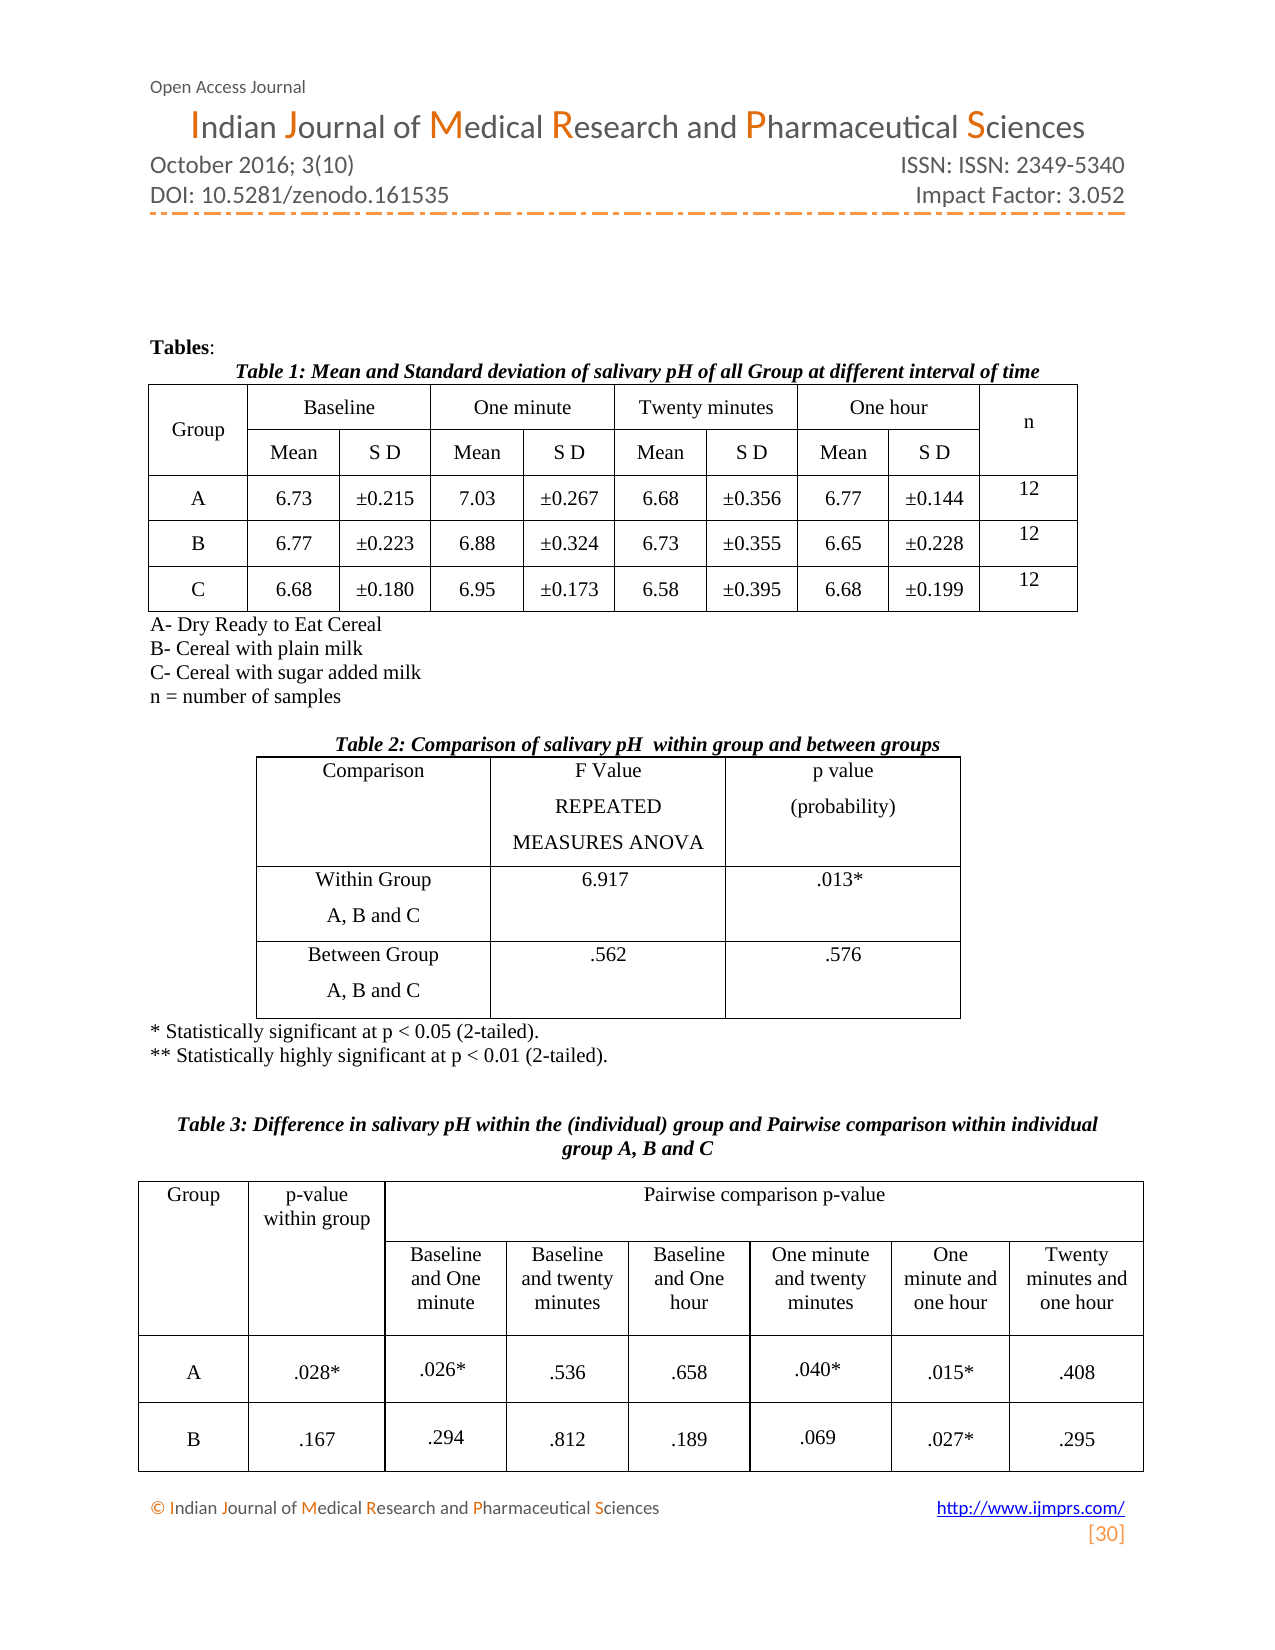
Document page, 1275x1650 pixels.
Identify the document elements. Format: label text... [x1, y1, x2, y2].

text C- Cereal with sugar added milk [150, 660, 1125, 684]
text Table 1: Mean and Standard deviation of salivary pH of all Group at different interval of time [150, 359, 1125, 383]
table_cell ±0.223 [340, 521, 430, 566]
table_cell ±0.180 [340, 567, 430, 611]
table_cell .408 [1010, 1336, 1143, 1402]
table_cell 12 [980, 521, 1077, 566]
table_cell S D [707, 430, 797, 474]
text Tables: [150, 335, 1125, 359]
text n = number of samples [150, 684, 1125, 708]
table_cell B [149, 521, 247, 566]
table_cell S D [340, 430, 430, 474]
table_cell ±0.356 [707, 476, 797, 520]
table_cell ±0.355 [707, 521, 797, 566]
table_cell 12 [980, 476, 1077, 520]
table_cell ±0.395 [707, 567, 797, 611]
table_cell .295 [1010, 1403, 1143, 1471]
table_cell One minute and twenty minutes [751, 1242, 891, 1335]
table_cell Baseline and One hour [629, 1242, 749, 1335]
table_header F Value REPEATED MEASURES ANOVA [491, 758, 725, 866]
table_cell .576 [726, 942, 960, 1018]
table_cell .028* [249, 1336, 384, 1402]
table_cell 6.77 [798, 476, 888, 520]
table_cell Mean [798, 430, 888, 474]
table_cell 6.68 [615, 476, 706, 520]
table_header Group [139, 1182, 248, 1335]
table_cell ±0.173 [524, 567, 614, 611]
table_cell .167 [249, 1403, 384, 1471]
table_cell .189 [629, 1403, 749, 1471]
table_cell 6.68 [248, 567, 339, 611]
table_header n [980, 385, 1077, 474]
table_cell ±0.215 [340, 476, 430, 520]
table_cell Mean [431, 430, 523, 474]
table_header One minute [431, 385, 614, 429]
text A- Dry Ready to Eat Cereal [150, 612, 1125, 636]
table_cell S D [889, 430, 979, 474]
table_cell 6.95 [431, 567, 523, 611]
table_cell .562 [491, 942, 725, 1018]
table_cell A [149, 476, 247, 520]
table_header Pairwise comparison p-value [386, 1182, 1143, 1241]
table_cell .812 [507, 1403, 628, 1471]
text Table 2: Comparison of salivary pH within group and between groups [150, 732, 1125, 756]
table_cell Twenty minutes and one hour [1010, 1242, 1143, 1335]
table_cell 6.58 [615, 567, 706, 611]
table_cell Between Group A, B and C [257, 942, 490, 1018]
table_header p-value within group [249, 1182, 384, 1335]
table_cell 6.917 [491, 867, 725, 941]
table_cell .040* [751, 1336, 891, 1402]
table_cell 6.73 [248, 476, 339, 520]
table_cell Mean [248, 430, 339, 474]
table_cell B [139, 1403, 248, 1471]
table_cell C [149, 567, 247, 611]
table_cell ±0.228 [889, 521, 979, 566]
table_cell 6.65 [798, 521, 888, 566]
table_cell .294 [386, 1403, 506, 1471]
text ** Statistically highly significant at p < 0.01 (2-tailed). [150, 1043, 1125, 1067]
table_cell Baseline and twenty minutes [507, 1242, 628, 1335]
table_header p value (probability) [726, 758, 960, 866]
table_cell .069 [751, 1403, 891, 1471]
table_cell 7.03 [431, 476, 523, 520]
table_cell .013* [726, 867, 960, 941]
table_cell 6.68 [798, 567, 888, 611]
table_cell 6.88 [431, 521, 523, 566]
table_header Group [149, 385, 247, 474]
table_header Twenty minutes [615, 385, 797, 429]
table_cell .026* [386, 1336, 506, 1402]
table_header One hour [798, 385, 979, 429]
table_cell 6.77 [248, 521, 339, 566]
table_cell Mean [615, 430, 706, 474]
table_cell A [139, 1336, 248, 1402]
table_cell .658 [629, 1336, 749, 1402]
table_cell .015* [892, 1336, 1009, 1402]
table_cell ±0.144 [889, 476, 979, 520]
text Table 3: Difference in salivary pH within the (individual) group and Pairwise comparison within individual group A, B and C [150, 1112, 1125, 1160]
table_cell Within Group A, B and C [257, 867, 490, 941]
table_cell 12 [980, 567, 1077, 611]
table_cell ±0.199 [889, 567, 979, 611]
table_header Comparison [257, 758, 490, 866]
table_cell ±0.267 [524, 476, 614, 520]
table_cell Baseline and One minute [386, 1242, 506, 1335]
table_cell 6.73 [615, 521, 706, 566]
table_cell S D [524, 430, 614, 474]
table_header Baseline [248, 385, 430, 429]
table_cell One minute and one hour [892, 1242, 1009, 1335]
text * Statistically significant at p < 0.05 (2-tailed). [150, 1019, 1125, 1043]
table_cell .027* [892, 1403, 1009, 1471]
table_cell .536 [507, 1336, 628, 1402]
table_cell ±0.324 [524, 521, 614, 566]
text B- Cereal with plain milk [150, 636, 1125, 660]
